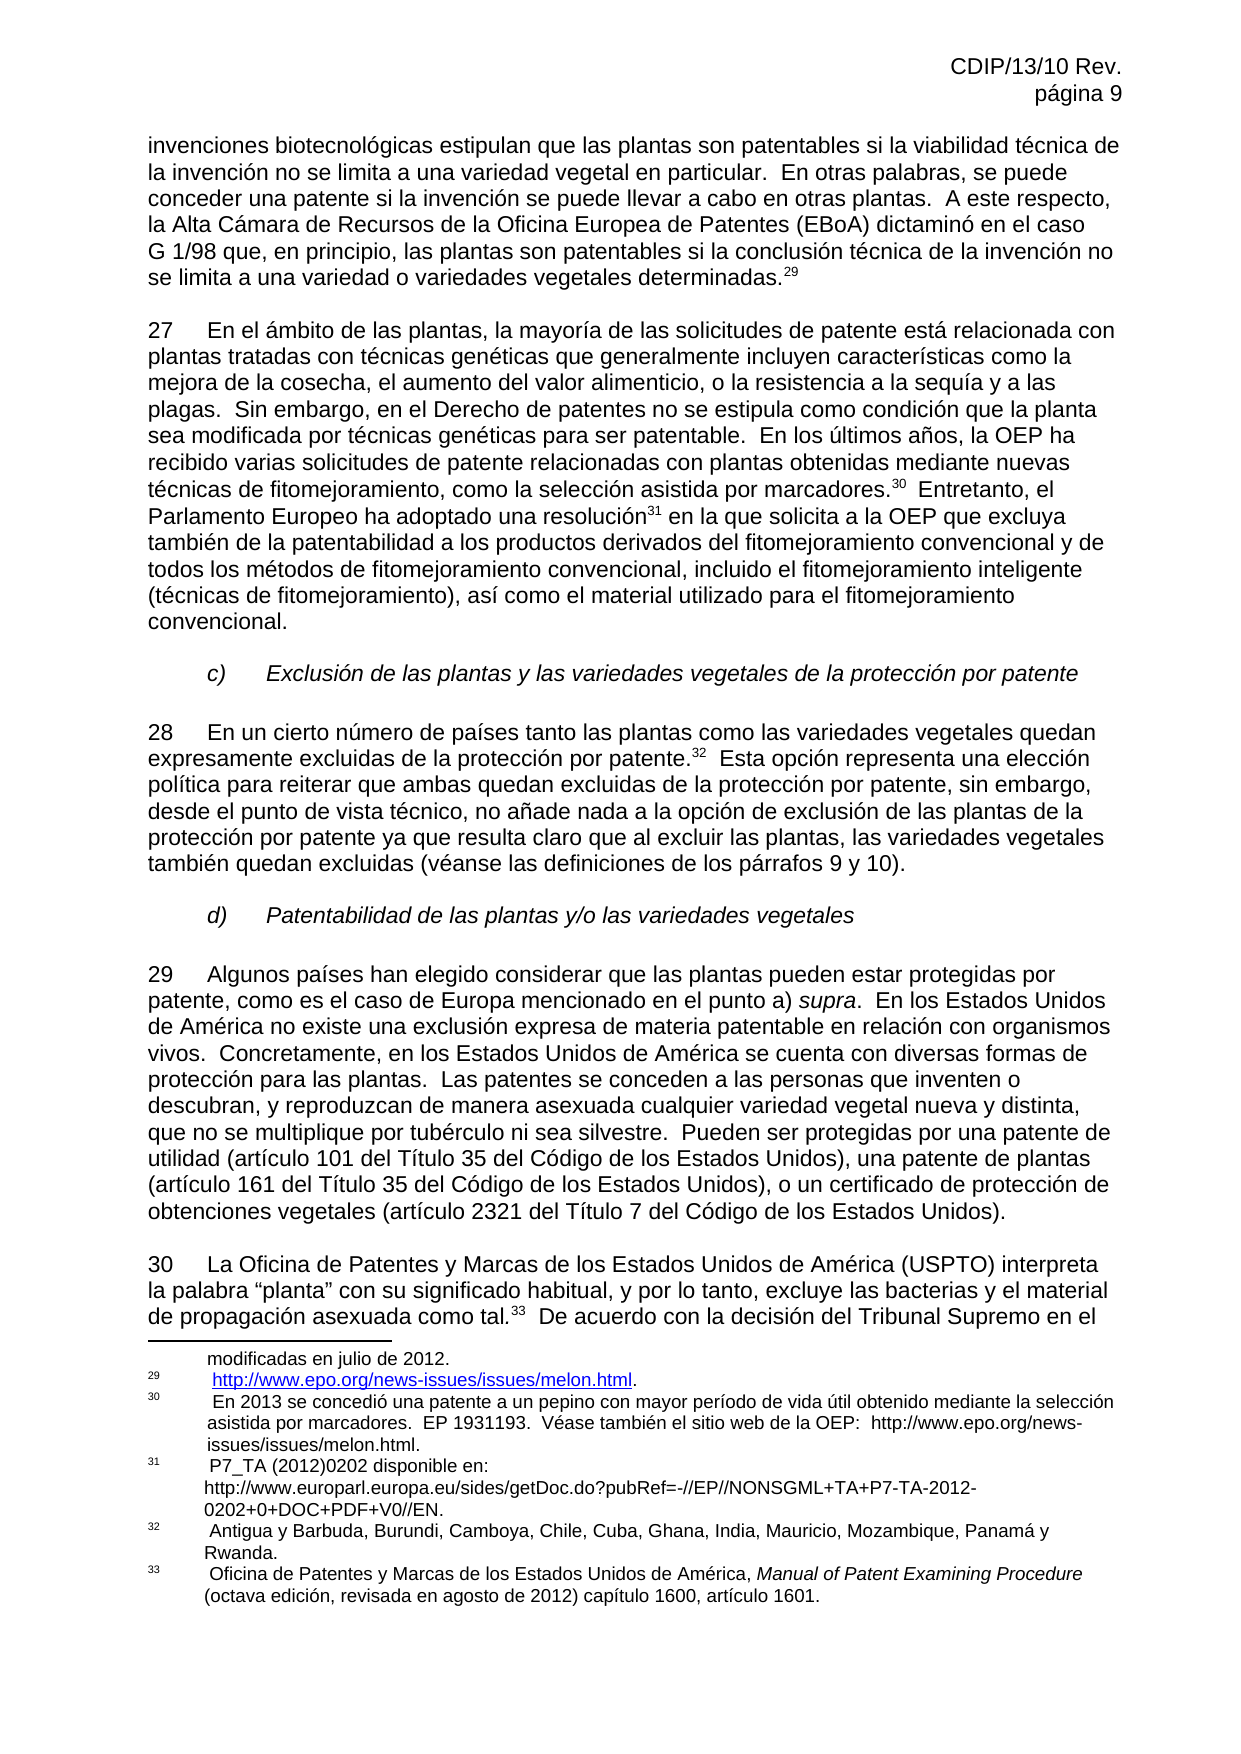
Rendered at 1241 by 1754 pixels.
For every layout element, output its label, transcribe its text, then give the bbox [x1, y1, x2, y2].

text En el ámbito de las plantas, la mayoría de las solicitudes de patente está relacionada con plantas tratadas con técnicas genéticas que generalmente incluyen características como la mejora de la cosecha, el aumento del valor alimenticio, o la resistencia a la sequía y a las plagas. Sin embargo, en el Derecho de patentes no se estipula como condición que la planta sea modificada por técnicas genéticas para ser patentable. En los últimos años, la OEP ha recibido varias solicitudes de patente relacionadas con plantas obtenidas mediante nuevas técnicas de fitomejoramiento, como la selección asistida por marcadores. Entretanto, el Parlamento Europeo ha adoptado una resolución en la que solicita a la OEP que excluya también de la patentabilidad a los productos derivados del fitomejoramiento convencional y de todos los métodos de fitomejoramiento convencional, incluido el fitomejoramiento inteligente (técnicas de fitomejoramiento), así como el material utilizado para el fitomejoramiento convencional. [148, 317, 1122, 634]
subtitle d) Patentabilidad de las plantas y/o las variedades vegetales [207, 902, 1122, 928]
text En un cierto número de países tanto las plantas como las variedades vegetales quedan expresamente excluidas de la protección por patente. Esta opción representa una elección política para reiterar que ambas quedan excluidas de la protección por patente, sin embargo, desde el punto de vista técnico, no añade nada a la opción de exclusión de las plantas de la protección por patente ya que resulta claro que al excluir las plantas, las variedades vegetales también quedan excluidas (véanse las definiciones de los párrafos 9 y 10). [148, 718, 1122, 877]
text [148, 1251, 1122, 1329]
text En otras jurisdicciones, la exclusión de las variedades vegetales no significa que las plantas también quedan excluidas. Por el contrario, la exclusión de las variedades vegetales se interpreta como una opción para conceder protección por patente a las plantas. Es el caso de la mayoría de los países europeos; las directivas de la CPE y de la UE sobre las invenciones biotecnológicas estipulan que las plantas son patentables si la viabilidad técnica de la invención no se limita a una variedad vegetal en particular. En otras palabras, se puede conceder una patente si la invención se puede llevar a cabo en otras plantas. A este respecto, la Alta Cámara de Recursos de la Oficina Europea de Patentes (EBoA) dictaminó en el caso G 1/98 que, en principio, las plantas son patentables si la conclusión técnica de la invención no se limita a una variedad o variedades vegetales determinadas. [148, 132, 1122, 290]
subtitle c) Exclusión de las plantas y las variedades vegetales de la protección por patente [207, 659, 1122, 686]
text Algunos países han elegido considerar que las plantas pueden estar protegidas por patente, como es el caso de Europa mencionado en el punto a) supra. En los Estados Unidos de América no existe una exclusión expresa de materia patentable en relación con organismos vivos. Concretamente, en los Estados Unidos de América se cuenta con diversas formas de protección para las plantas. Las patentes se conceden a las personas que inventen o descubran, y reproduzcan de manera asexuada cualquier variedad vegetal nueva y distinta, que no se multiplique por tubérculo ni sea silvestre. Pueden ser protegidas por una patente de utilidad (artículo 101 del Título 35 del Código de los Estados Unidos), una patente de plantas (artículo 161 del Título 35 del Código de los Estados Unidos), o un certificado de protección de obtenciones vegetales (artículo 2321 del Título 7 del Código de los Estados Unidos). [148, 961, 1122, 1224]
